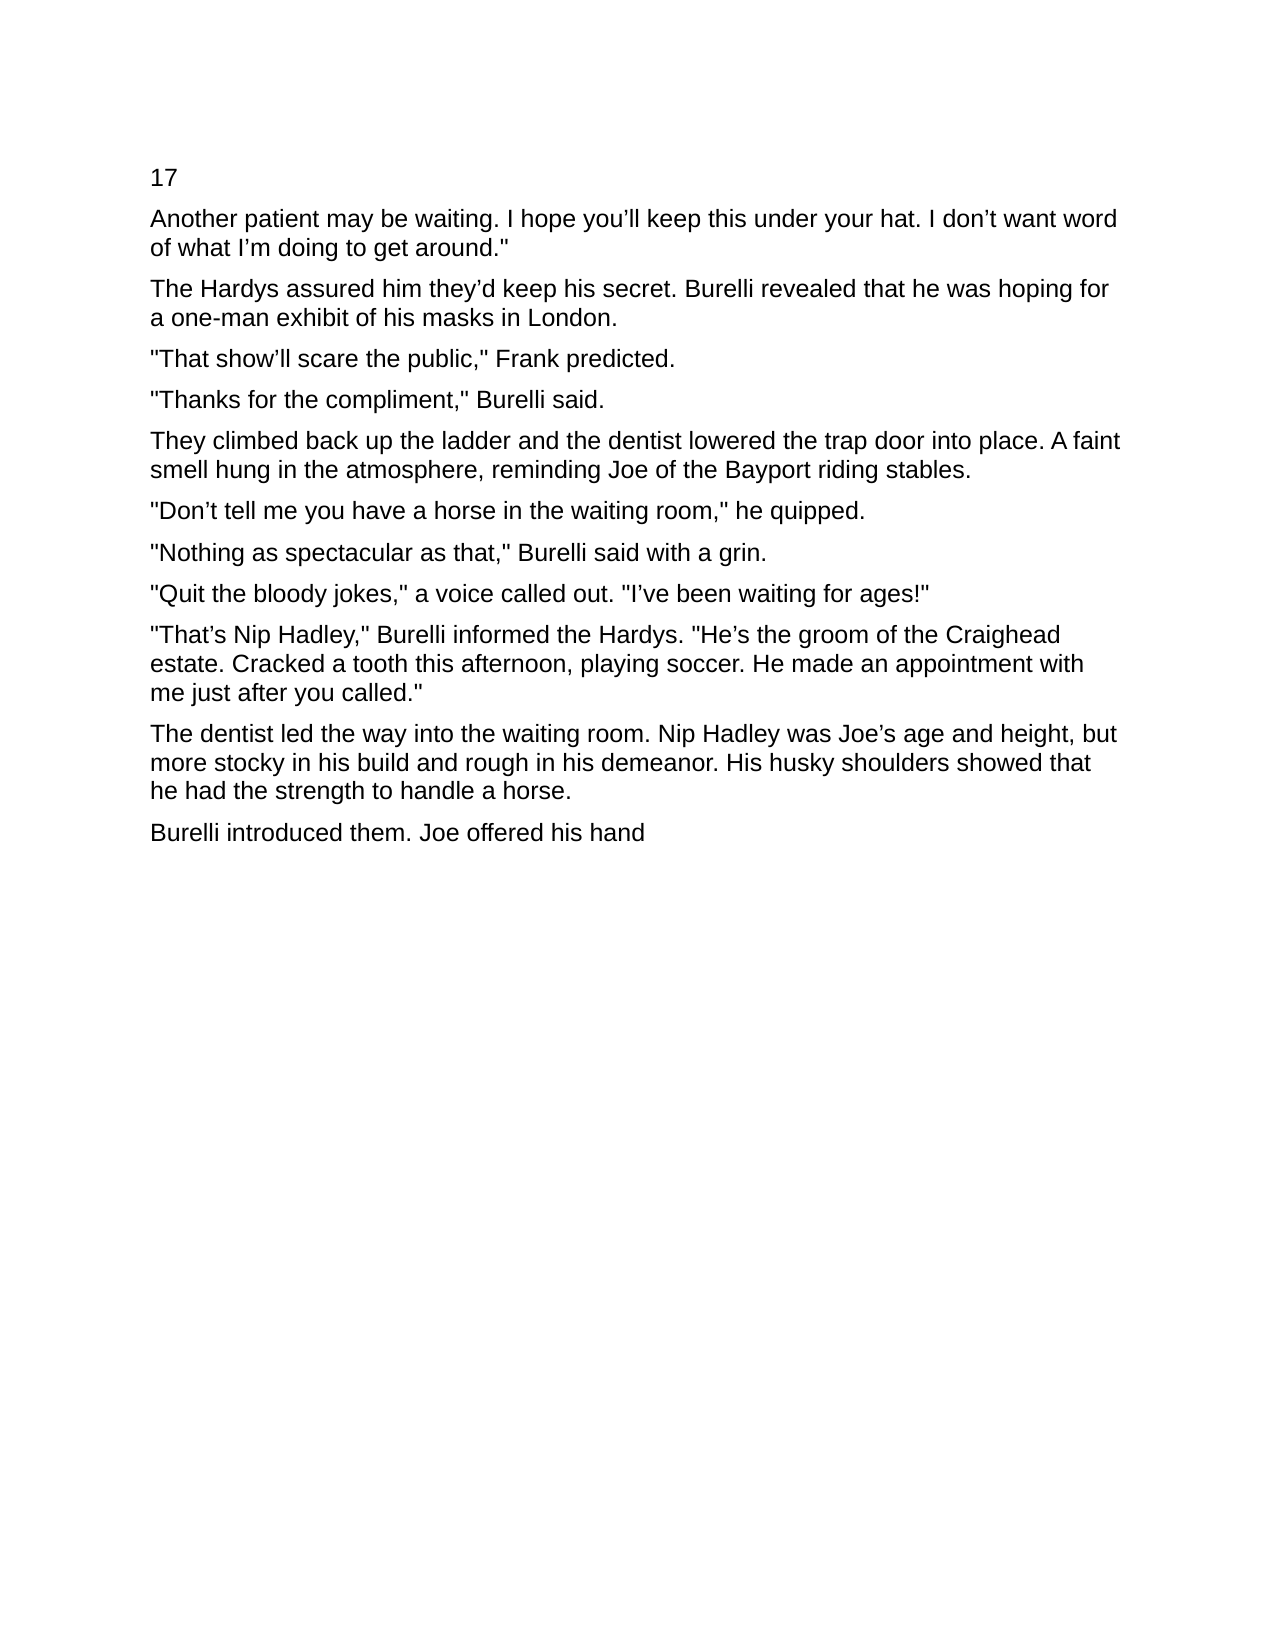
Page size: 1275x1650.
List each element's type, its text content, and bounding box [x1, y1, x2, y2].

text 17 [150, 162, 1125, 191]
text "Quit the bloody jokes," a voice called out. "I’ve been waiting for ages!" [150, 579, 1125, 607]
text Another patient may be waiting. I hope you’ll keep this under your hat. I don’t want word of what I’m doing to get around." [150, 204, 1125, 261]
text They climbed back up the ladder and the dentist lowered the trap door into place. A faint smell hung in the atmosphere, reminding Joe of the Bayport riding stables. [150, 426, 1125, 484]
text Burelli introduced them. Joe offered his hand [150, 817, 1125, 846]
text "Thanks for the compliment," Burelli said. [150, 385, 1125, 414]
text "Nothing as spectacular as that," Burelli said with a grin. [150, 537, 1125, 566]
text The dentist led the way into the waiting room. Nip Hadley was Joe’s age and height, but more stocky in his build and rough in his demeanor. His husky shoulders showed that he had the strength to handle a horse. [150, 719, 1125, 805]
text "That’s Nip Hadley," Burelli informed the Hardys. "He’s the groom of the Craighead estate. Cracked a tooth this afternoon, playing soccer. He made an appointment with me just after you called." [150, 620, 1125, 706]
text The Hardys assured him they’d keep his secret. Burelli revealed that he was hoping for a one-man exhibit of his masks in London. [150, 274, 1125, 331]
text "That show’ll scare the public," Frank predicted. [150, 344, 1125, 372]
text "Don’t tell me you have a horse in the waiting room," he quipped. [150, 496, 1125, 525]
